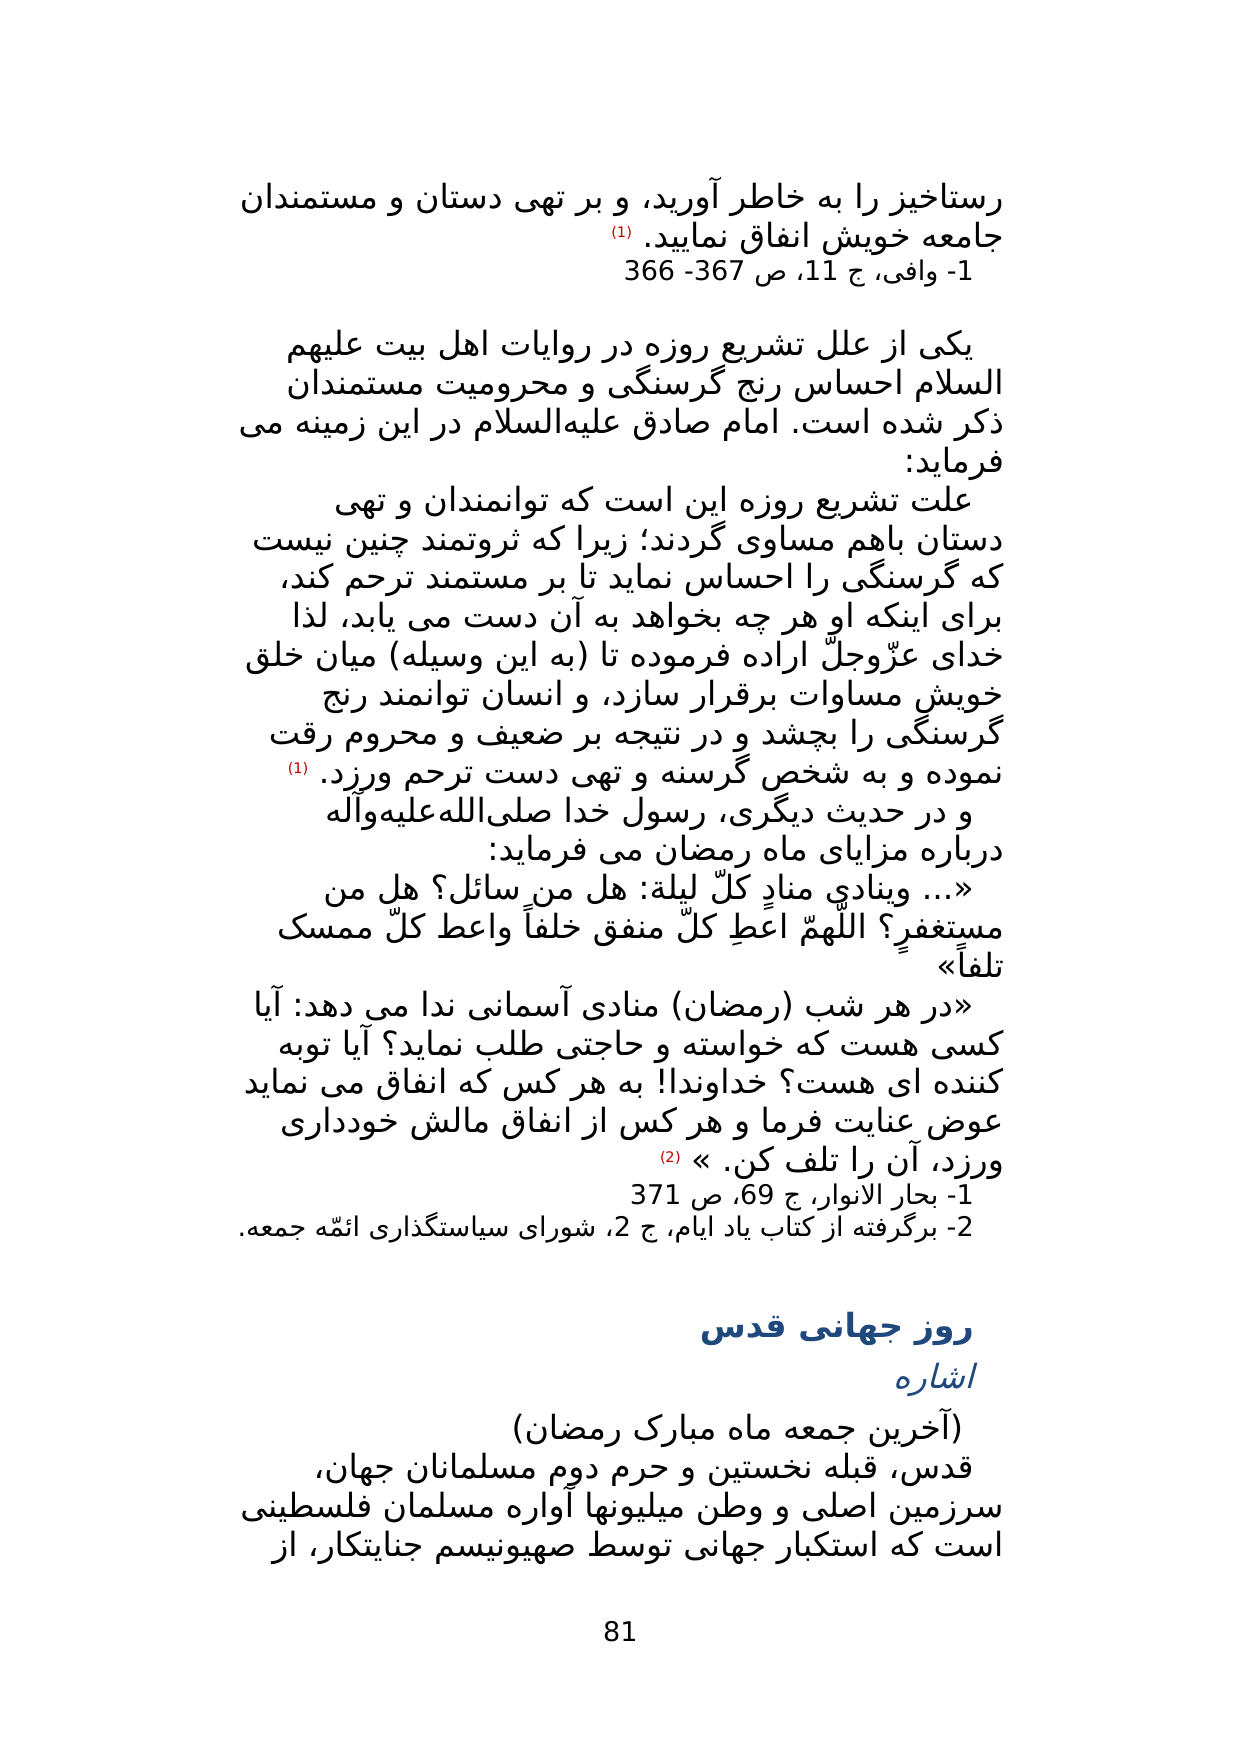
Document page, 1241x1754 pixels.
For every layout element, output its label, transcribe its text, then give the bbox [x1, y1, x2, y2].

text 1- بحار الانوار، ج 69، ص 371 [236, 1179, 1004, 1211]
text 2- برگرفته از کتاب یاد ایام، ج 2، شورای سیاستگذاری ائمّه جمعه. [236, 1211, 1004, 1243]
subtitle روز جهانی قدس [236, 1306, 1004, 1345]
text «... وینادی منادٍ کلّ لیلة: هل من سائل؟ هل من مستغفرٍ؟ اللّهمّ اعطِ کلّ منفق خلفاً واعط کلّ ممسک تلفاً» [236, 869, 1004, 985]
subtitle اشاره [236, 1357, 1004, 1396]
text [236, 1448, 1004, 1564]
text 1- وافی، ج 11، ص 367- 366 [236, 255, 1004, 286]
text و در حدیث دیگری، رسول خدا صلى‌الله‌عليه‌وآله درباره مزایای ماه رمضان می فرماید: [236, 791, 1004, 869]
text علت تشریع روزه این است که توانمندان و تهی دستان باهم مساوی گردند؛ زیرا که ثروتمند چنین نیست که گرسنگی را احساس نماید تا بر مستمند ترحم کند، برای اینکه او هر چه بخواهد به آن دست می یابد، لذا خدای عزّوجلّ اراده فرموده تا (به این وسیله) میان خلق خویش مساوات برقرار سازد، و انسان توانمند رنج گرسنگی را بچشد و در نتیجه بر ضعیف و محروم رقت نموده و به شخص گرسنه و تهی دست ترحم ورزد. (1) [236, 480, 1004, 791]
text «در هر شب (رمضان) منادی آسمانی ندا می دهد: آیا کسی هست که خواسته و حاجتی طلب نماید؟ آیا توبه کننده ای هست؟ خداوندا! به هر کس که انفاق می نماید عوض عنایت فرما و هر کس از انفاق مالش خودداری ورزد، آن را تلف کن. » (2) [236, 985, 1004, 1179]
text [236, 177, 1004, 255]
text (آخرین جمعه ماه مبارک رمضان) [236, 1409, 1004, 1448]
text یکی از علل تشریع روزه در روایات اهل بیت علیهم السلام احساس رنج گرسنگی و محرومیت مستمندان ذکر شده است. امام صادق عليه‌السلام در این زمینه می فرماید: [236, 325, 1004, 480]
